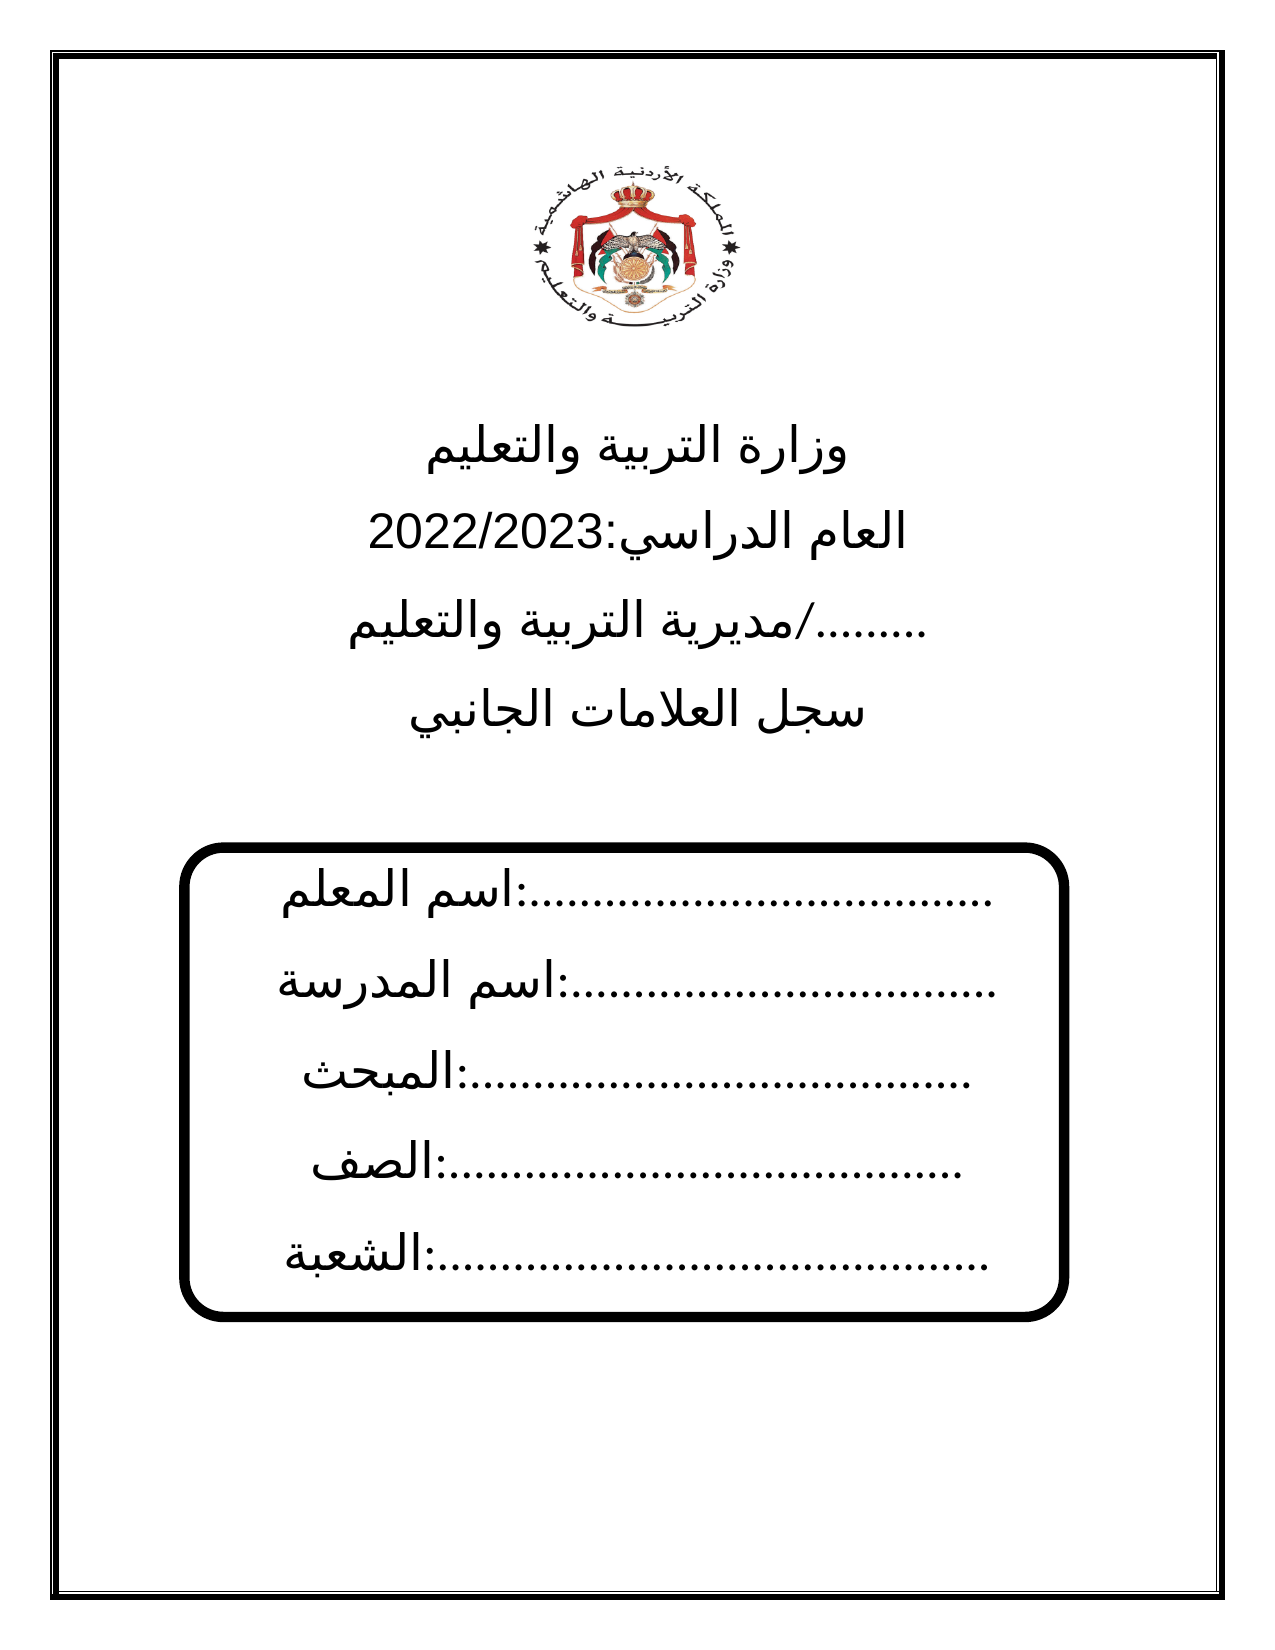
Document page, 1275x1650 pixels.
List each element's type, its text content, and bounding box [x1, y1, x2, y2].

text الصف:......................................... [150, 1130, 1125, 1191]
picture [503, 142, 766, 350]
text وزارة التربية والتعليم [150, 415, 1125, 473]
text الشعبة:............................................ [150, 1221, 1125, 1282]
text العام الدراسي:2022/2023 [150, 502, 1125, 559]
text مديرية التربية والتعليم/......... [150, 589, 1125, 650]
text سجل العلامات الجانبي [150, 680, 1125, 737]
text اسم المعلم:..................................... [150, 858, 1125, 919]
text اسم المدرسة:.................................. [150, 948, 1125, 1009]
text المبحث:........................................ [150, 1039, 1125, 1101]
